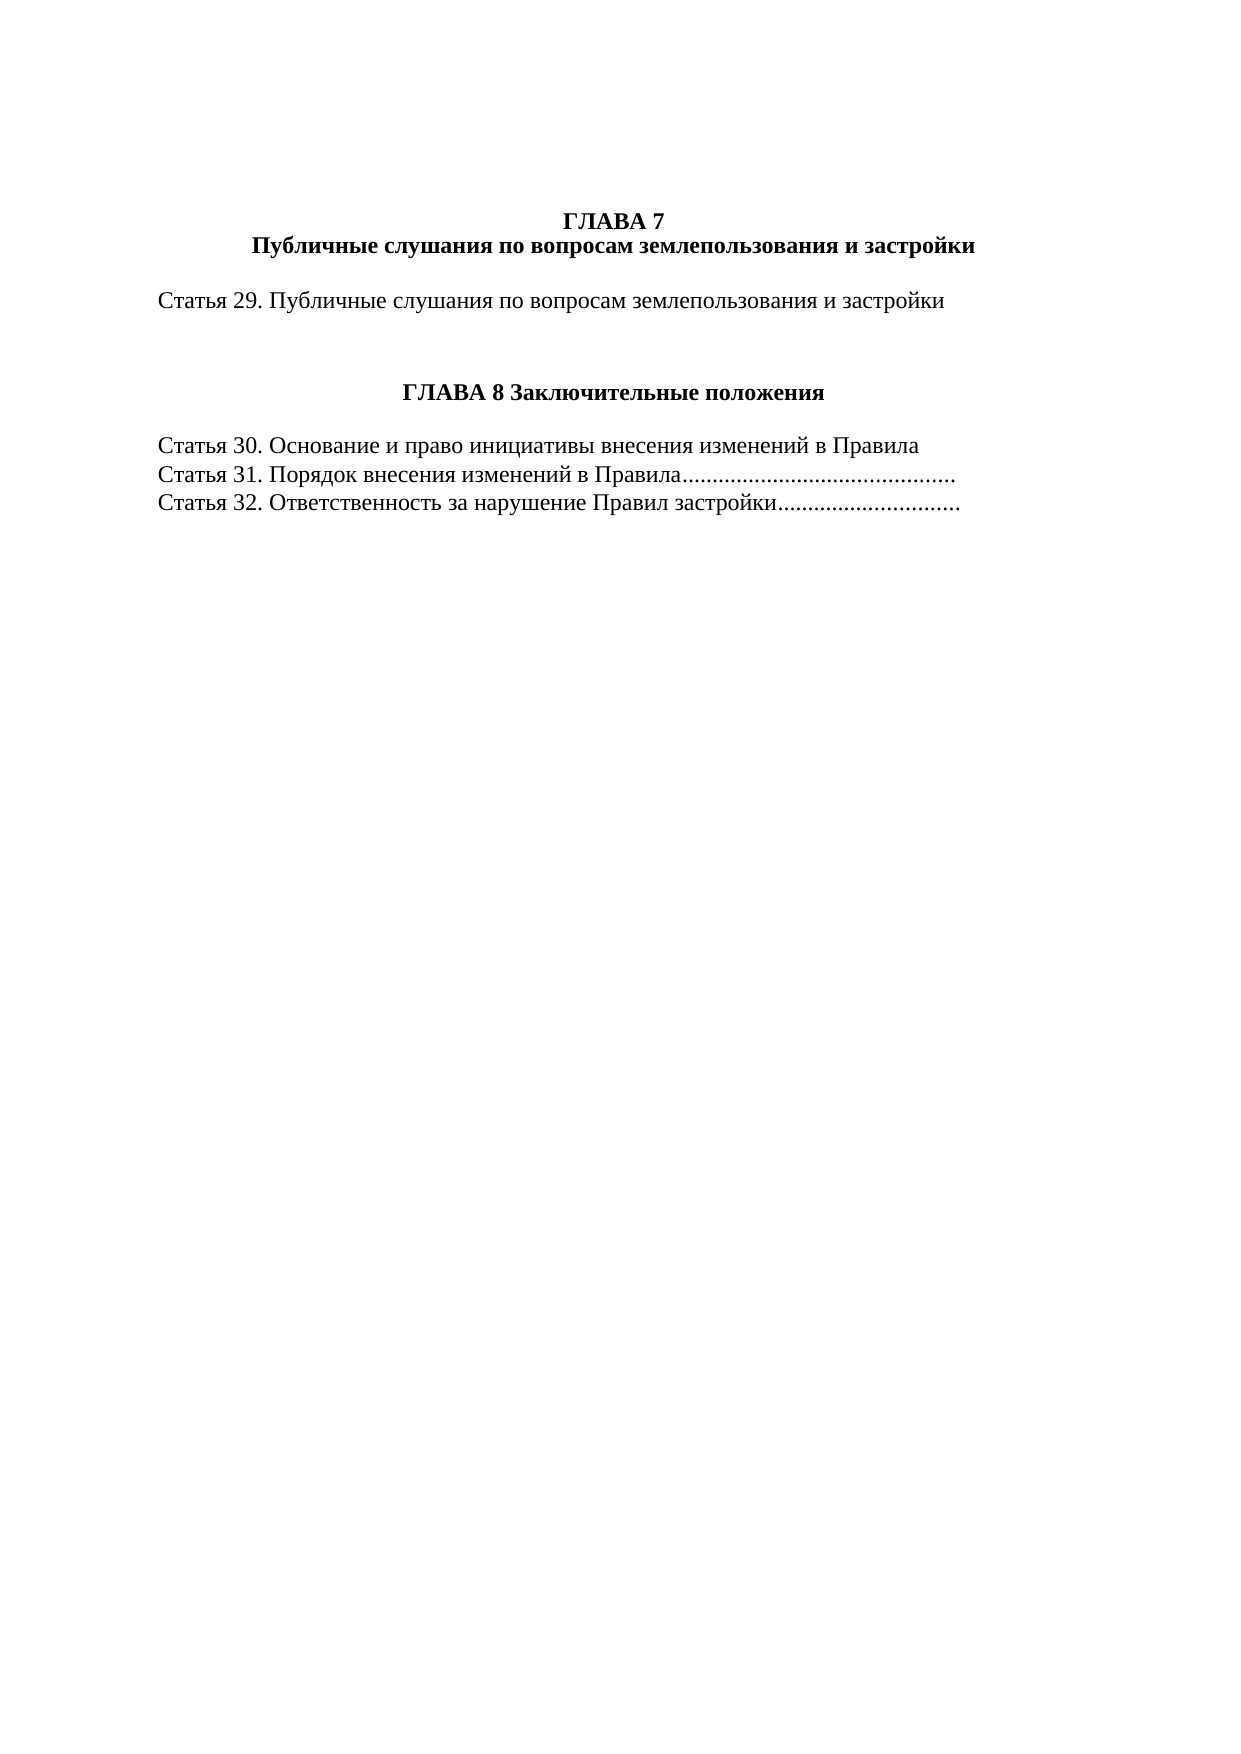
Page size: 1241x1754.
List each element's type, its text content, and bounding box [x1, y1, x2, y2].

text Статья 29. Публичные слушания по вопросам землепользования и застройки [158, 289, 1107, 313]
text ГЛАВА 8 Заключительные положения [153, 377, 1074, 406]
text Статья 30. Основание и право инициативы внесения изменений в Правила [158, 431, 1107, 459]
text Статья 32. Ответственность за нарушение Правил застройки [158, 488, 1107, 516]
text ГЛАВА 7 [153, 210, 1074, 234]
text Публичные слушания по вопросам землепользования и застройки [153, 234, 1074, 258]
text Статья 31. Порядок внесения изменений в Правила [158, 459, 1107, 488]
